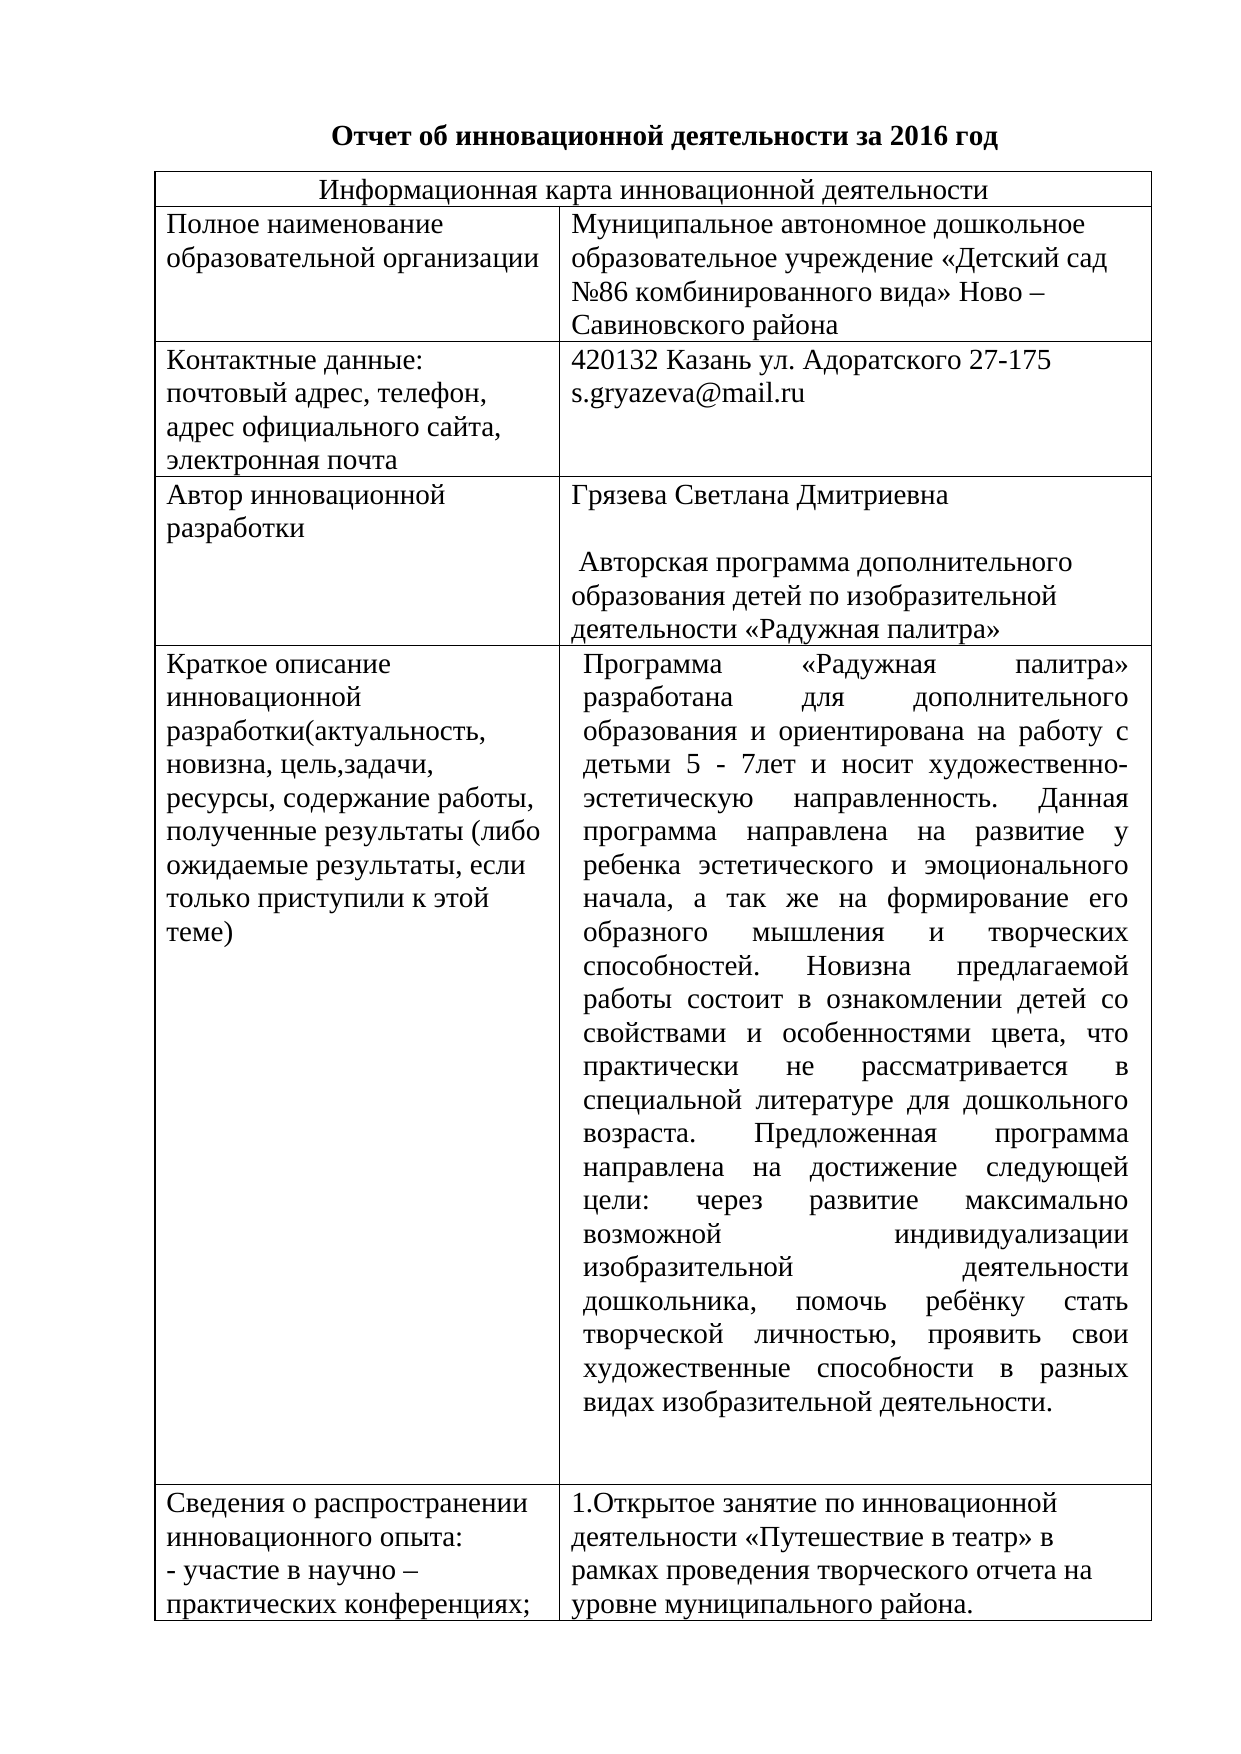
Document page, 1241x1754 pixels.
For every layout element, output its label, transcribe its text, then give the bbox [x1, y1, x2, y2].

table_cell Полное наименование образовательной организации [156, 207, 559, 341]
table_cell Контактные данные: почтовый адрес, телефон, адрес официального сайта, электронная почта [156, 342, 559, 476]
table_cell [560, 1485, 1151, 1619]
table_cell Грязева Светлана Дмитриевна Авторская программа дополнительного образования детей по изобразительной деятельности «Радужная палитра» [560, 477, 1151, 645]
table_cell 420132 Казань ул. Адоратского 27-175 s.gryazeva@mail.ru [560, 342, 1151, 476]
table_cell Муниципальное автономное дошкольное образовательное учреждение «Детский сад №86 комбинированного вида» Ново – Савиновского района [560, 207, 1151, 341]
table_header Информационная карта инновационной деятельности [156, 172, 1151, 206]
table_cell Краткое описание инновационной разработки(актуальность, новизна, цель,задачи, ресурсы, содержание работы, полученные результаты (либо ожидаемые результаты, если только приступили к этой теме) [156, 646, 559, 1484]
text Отчет об инновационной деятельности за 2016 год [177, 118, 1152, 152]
table_cell Программа «Радужная палитра» разработана для дополнительного образования и ориентирована на работу с детьми 5 - 7лет и носит художественно- эстетическую направленность. Данная программа направлена на развитие у ребенка эстетического и эмоционального начала, а так же на формирование его образного мышления и творческих способностей. Новизна предлагаемой работы состоит в ознакомлении детей со свойствами и особенностями цвета, что практически не рассматривается в специальной литературе для дошкольного возраста. Предложенная программа направлена на достижение следующей цели: через развитие максимально возможной индивидуализации изобразительной деятельности дошкольника, помочь ребёнку стать творческой личностью, проявить свои художественные способности в разных видах изобразительной деятельности. [560, 646, 1151, 1484]
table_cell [156, 1485, 559, 1619]
table_cell Автор инновационной разработки [156, 477, 559, 645]
